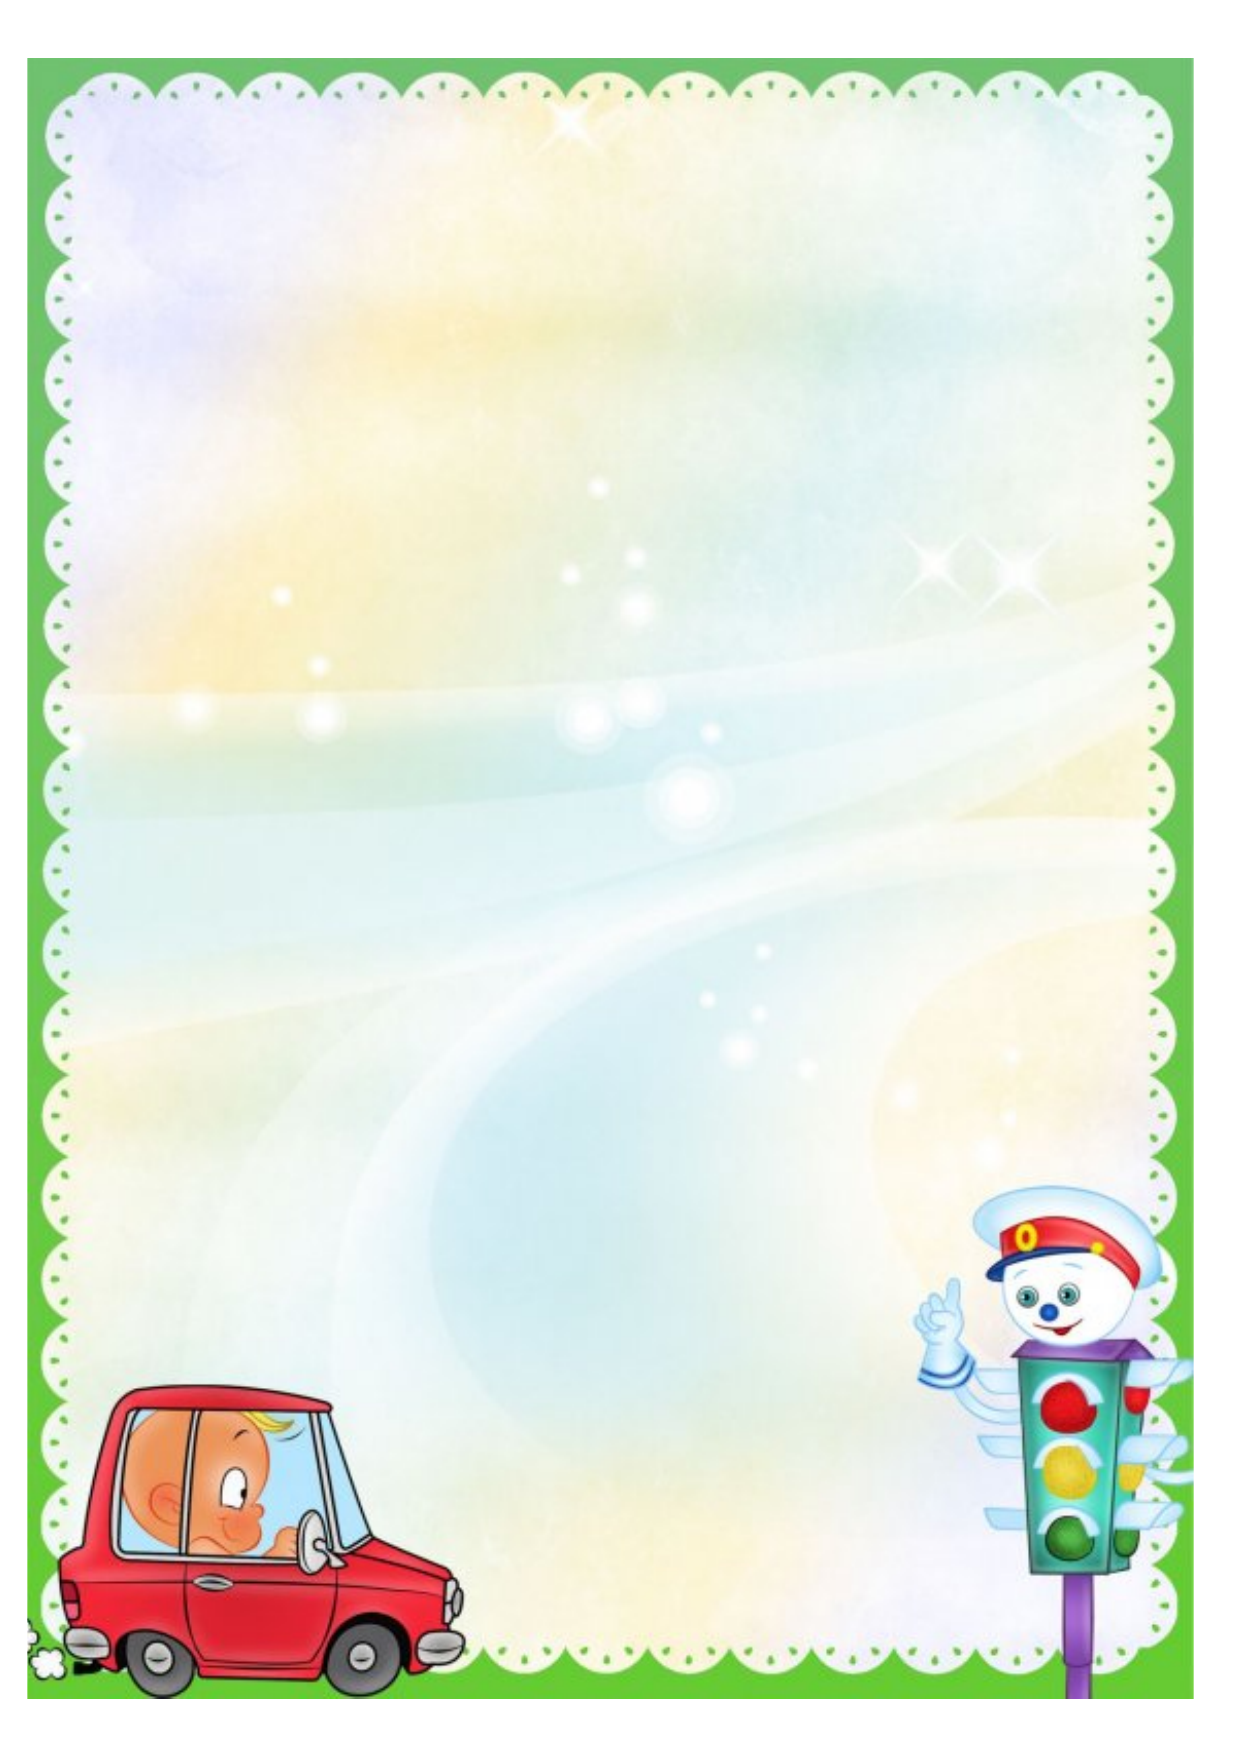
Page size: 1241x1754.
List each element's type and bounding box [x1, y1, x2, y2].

picture [27, 58, 1194, 1699]
